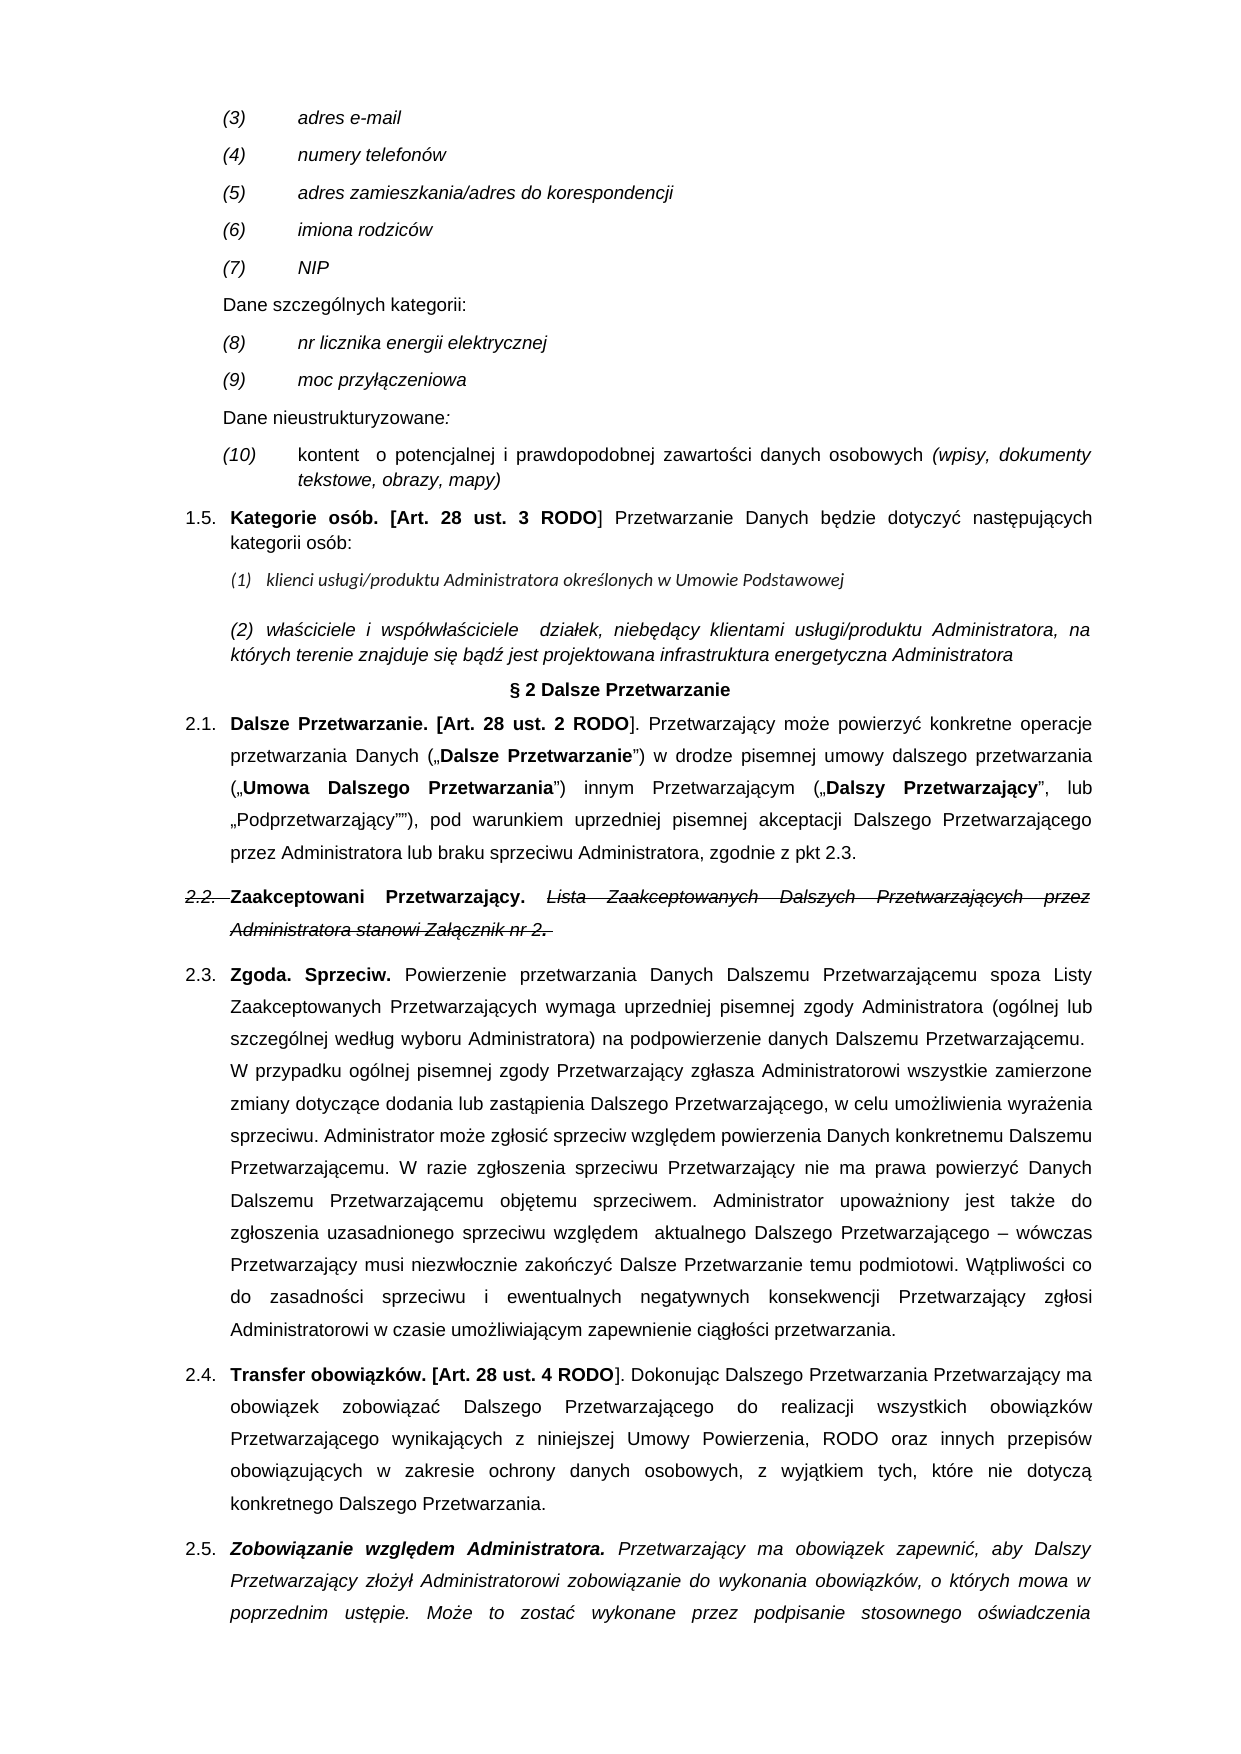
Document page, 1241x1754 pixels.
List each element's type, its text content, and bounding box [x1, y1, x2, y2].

text § 2 Dalsze Przetwarzanie [148, 678, 1092, 700]
list właściciele i współwłaściciele działek, niebędący klientami usługi/produktu Administratora, na których terenie znajduje się bądź jest projektowana infrastruktura energetyczna Administratora [230, 616, 1092, 666]
list numery telefonów [223, 141, 1092, 166]
list kontent o potencjalnej i prawdopodobnej zawartości danych osobowych (wpisy, dokumenty tekstowe, obrazy, mapy) [223, 441, 1092, 491]
list moc przyłączeniowa [223, 366, 1092, 391]
list Kategorie osób. [Art. 28 ust. 3 RODO] Przetwarzanie Danych będzie dotyczyć następujących kategorii osób: [185, 503, 1092, 553]
list adres e-mail [223, 103, 1092, 128]
list Zgoda. Sprzeciw. Powierzenie przetwarzania Danych Dalszemu Przetwarzającemu spoza Listy Zaakceptowanych Przetwarzających wymaga uprzedniej pisemnej zgody Administratora (ogólnej lub szczególnej według wyboru Administratora) na podpowierzenie danych Dalszemu Przetwarzającemu. W przypadku ogólnej pisemnej zgody Przetwarzający zgłasza Administratorowi wszystkie zamierzone zmiany dotyczące dodania lub zastąpienia Dalszego Przetwarzającego, w celu umożliwienia wyrażenia sprzeciwu. Administrator może zgłosić sprzeciw względem powierzenia Danych konkretnemu Dalszemu Przetwarzającemu. W razie zgłoszenia sprzeciwu Przetwarzający nie ma prawa powierzyć Danych Dalszemu Przetwarzającemu objętemu sprzeciwem. Administrator upoważniony jest także do zgłoszenia uzasadnionego sprzeciwu względem aktualnego Dalszego Przetwarzającego – wówczas Przetwarzający musi niezwłocznie zakończyć Dalsze Przetwarzanie temu podmiotowi. Wątpliwości co do zasadności sprzeciwu i ewentualnych negatywnych konsekwencji Przetwarzający zgłosi Administratorowi w czasie umożliwiającym zapewnienie ciągłości przetwarzania. [185, 963, 1092, 1340]
list adres zamieszkania/adres do korespondencji [223, 178, 1092, 203]
list Zaakceptowani Przetwarzający. Lista Zaakceptowanych Dalszych Przetwarzających przez Administratora stanowi Załącznik nr 2. [185, 886, 1092, 940]
list nr licznika energii elektrycznej [223, 328, 1092, 353]
list imiona rodziców [223, 216, 1092, 241]
text Dane szczególnych kategorii: [223, 291, 1092, 316]
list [185, 1537, 1092, 1623]
list Transfer obowiązków. [Art. 28 ust. 4 RODO]. Dokonując Dalszego Przetwarzania Przetwarzający ma obowiązek zobowiązać Dalszego Przetwarzającego do realizacji wszystkich obowiązków Przetwarzającego wynikających z niniejszej Umowy Powierzenia, RODO oraz innych przepisów obowiązujących w zakresie ochrony danych osobowych, z wyjątkiem tych, które nie dotyczą konkretnego Dalszego Przetwarzania. [185, 1363, 1092, 1514]
list Dalsze Przetwarzanie. [Art. 28 ust. 2 RODO]. Przetwarzający może powierzyć konkretne operacje przetwarzania Danych („Dalsze Przetwarzanie”) w drodze pisemnej umowy dalszego przetwarzania („Umowa Dalszego Przetwarzania”) innym Przetwarzającym („Dalszy Przetwarzający”, lub „Podprzetwarząjący””), pod warunkiem uprzedniej pisemnej akceptacji Dalszego Przetwarzającego przez Administratora lub braku sprzeciwu Administratora, zgodnie z pkt 2.3. [185, 712, 1092, 863]
list klienci usługi/produktu Administratora określonych w Umowie Podstawowej [230, 566, 1092, 591]
list NIP [223, 253, 1092, 278]
text Dane nieustrukturyzowane: [223, 403, 1092, 428]
